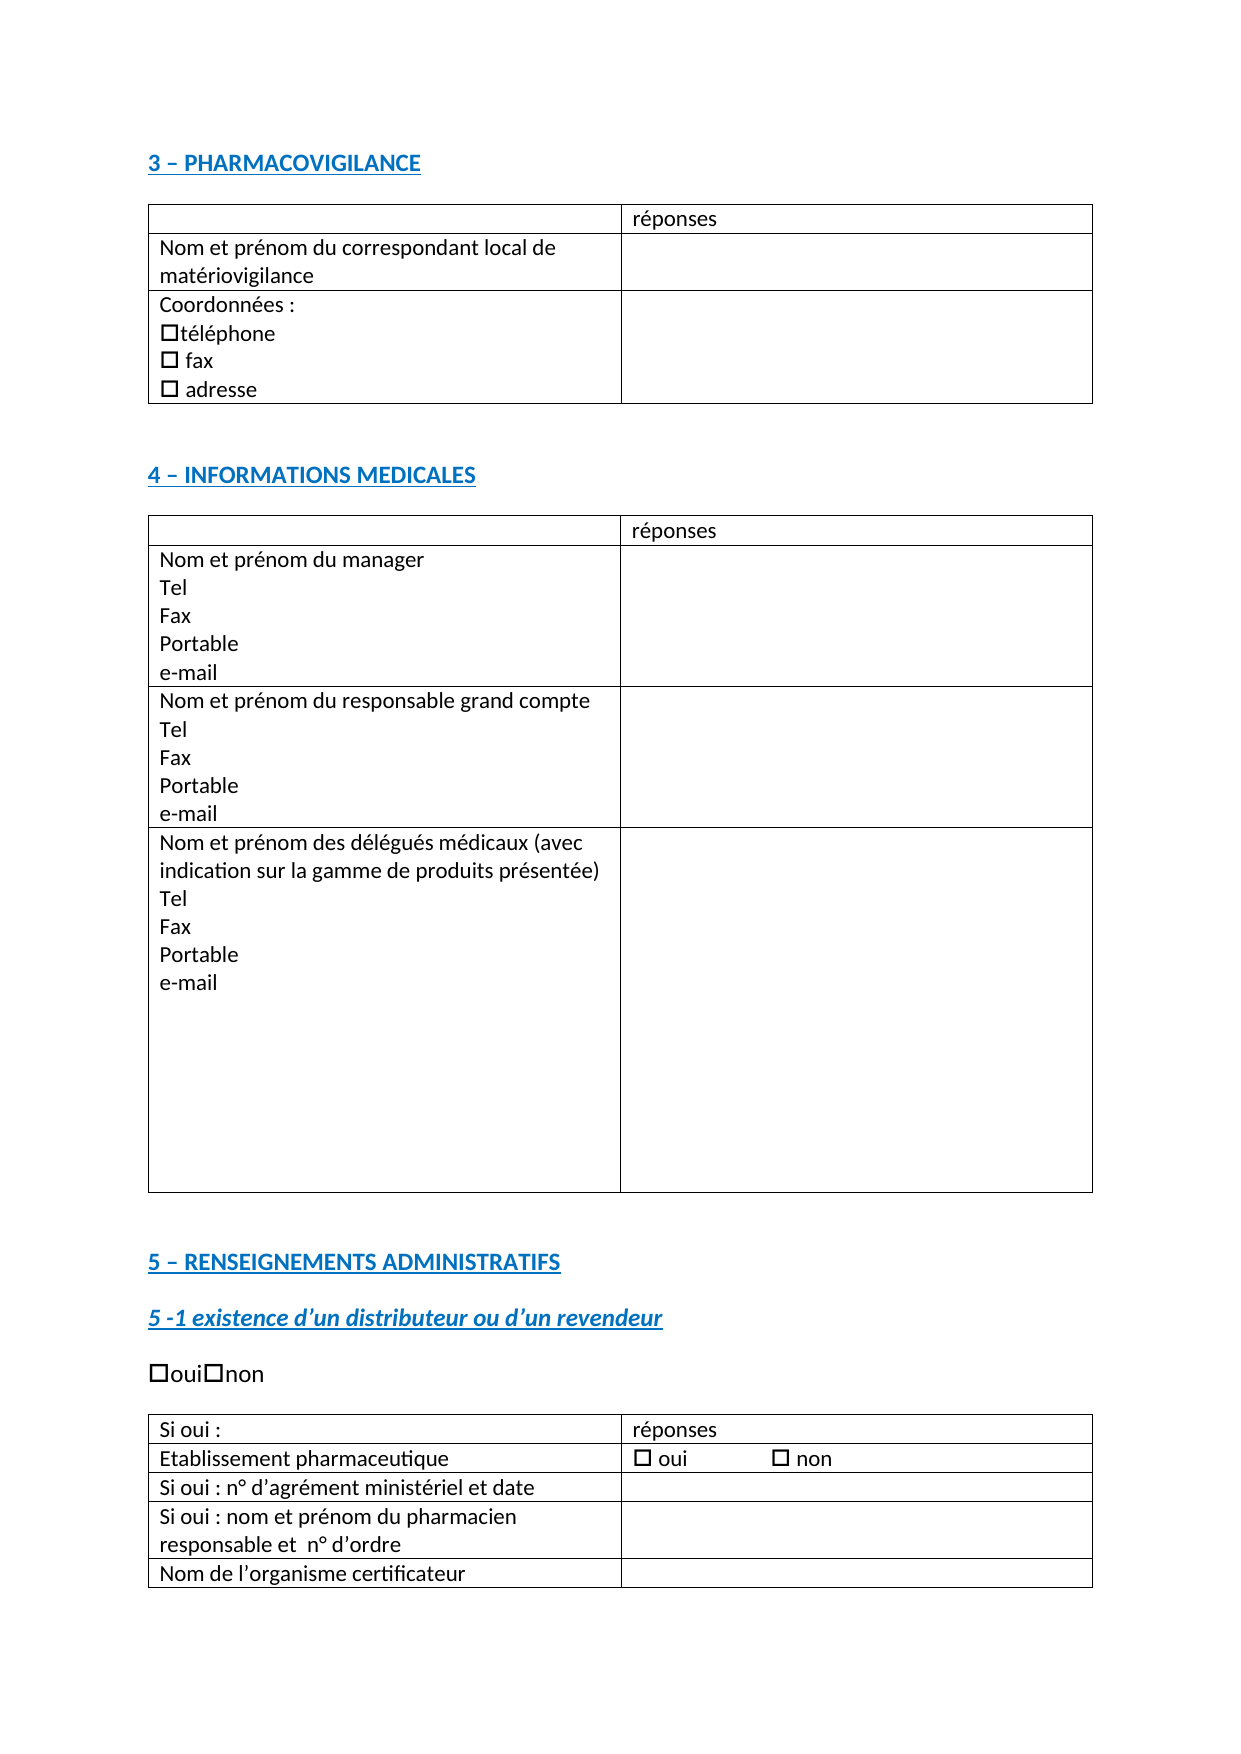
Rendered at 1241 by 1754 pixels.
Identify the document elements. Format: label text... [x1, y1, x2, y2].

text 5 -1 existence d’un distributeur ou d’un revendeur [148, 1302, 1093, 1332]
table_cell Etablissement pharmaceutique [149, 1444, 621, 1472]
table_cell Si oui : nom et prénom du pharmacien responsable et n° d’ordre [149, 1502, 621, 1558]
table_cell [622, 1559, 1092, 1587]
table_header réponses [621, 516, 1092, 544]
table_header [149, 205, 621, 232]
table_cell Nom et prénom du correspondant local de matériovigilance [149, 234, 621, 289]
text ouinon [148, 1358, 1093, 1388]
table_cell [621, 828, 1092, 1192]
table_cell [622, 234, 1092, 289]
text 5 – RENSEIGNEMENTS ADMINISTRATIFS [148, 1246, 1093, 1277]
table_cell [621, 546, 1092, 686]
table_cell Nom de l’organisme certificateur [149, 1559, 621, 1587]
table_cell [622, 1502, 1092, 1558]
table_cell Nom et prénom des délégués médicaux (avec indication sur la gamme de produits présentée) Tel Fax Portable e-mail [149, 828, 620, 1192]
table_cell Nom et prénom du responsable grand compte Tel Fax Portable e-mail [149, 687, 620, 827]
text 3 – PHARMACOVIGILANCE [148, 148, 1093, 178]
table_header [149, 516, 620, 544]
table_cell [622, 1473, 1092, 1501]
table_cell Si oui : n° d’agrément ministériel et date [149, 1473, 621, 1501]
table_cell Nom et prénom du manager Tel Fax Portable e-mail [149, 546, 620, 686]
table_header réponses [622, 205, 1092, 232]
table_cell oui non [622, 1444, 1092, 1472]
text 4 – INFORMATIONS MEDICALES [148, 459, 1093, 490]
table_cell [621, 687, 1092, 827]
table_header Si oui : [149, 1415, 621, 1443]
table_cell [622, 291, 1092, 403]
table_cell Coordonnées : téléphone fax adresse [149, 291, 621, 403]
table_header réponses [622, 1415, 1092, 1443]
